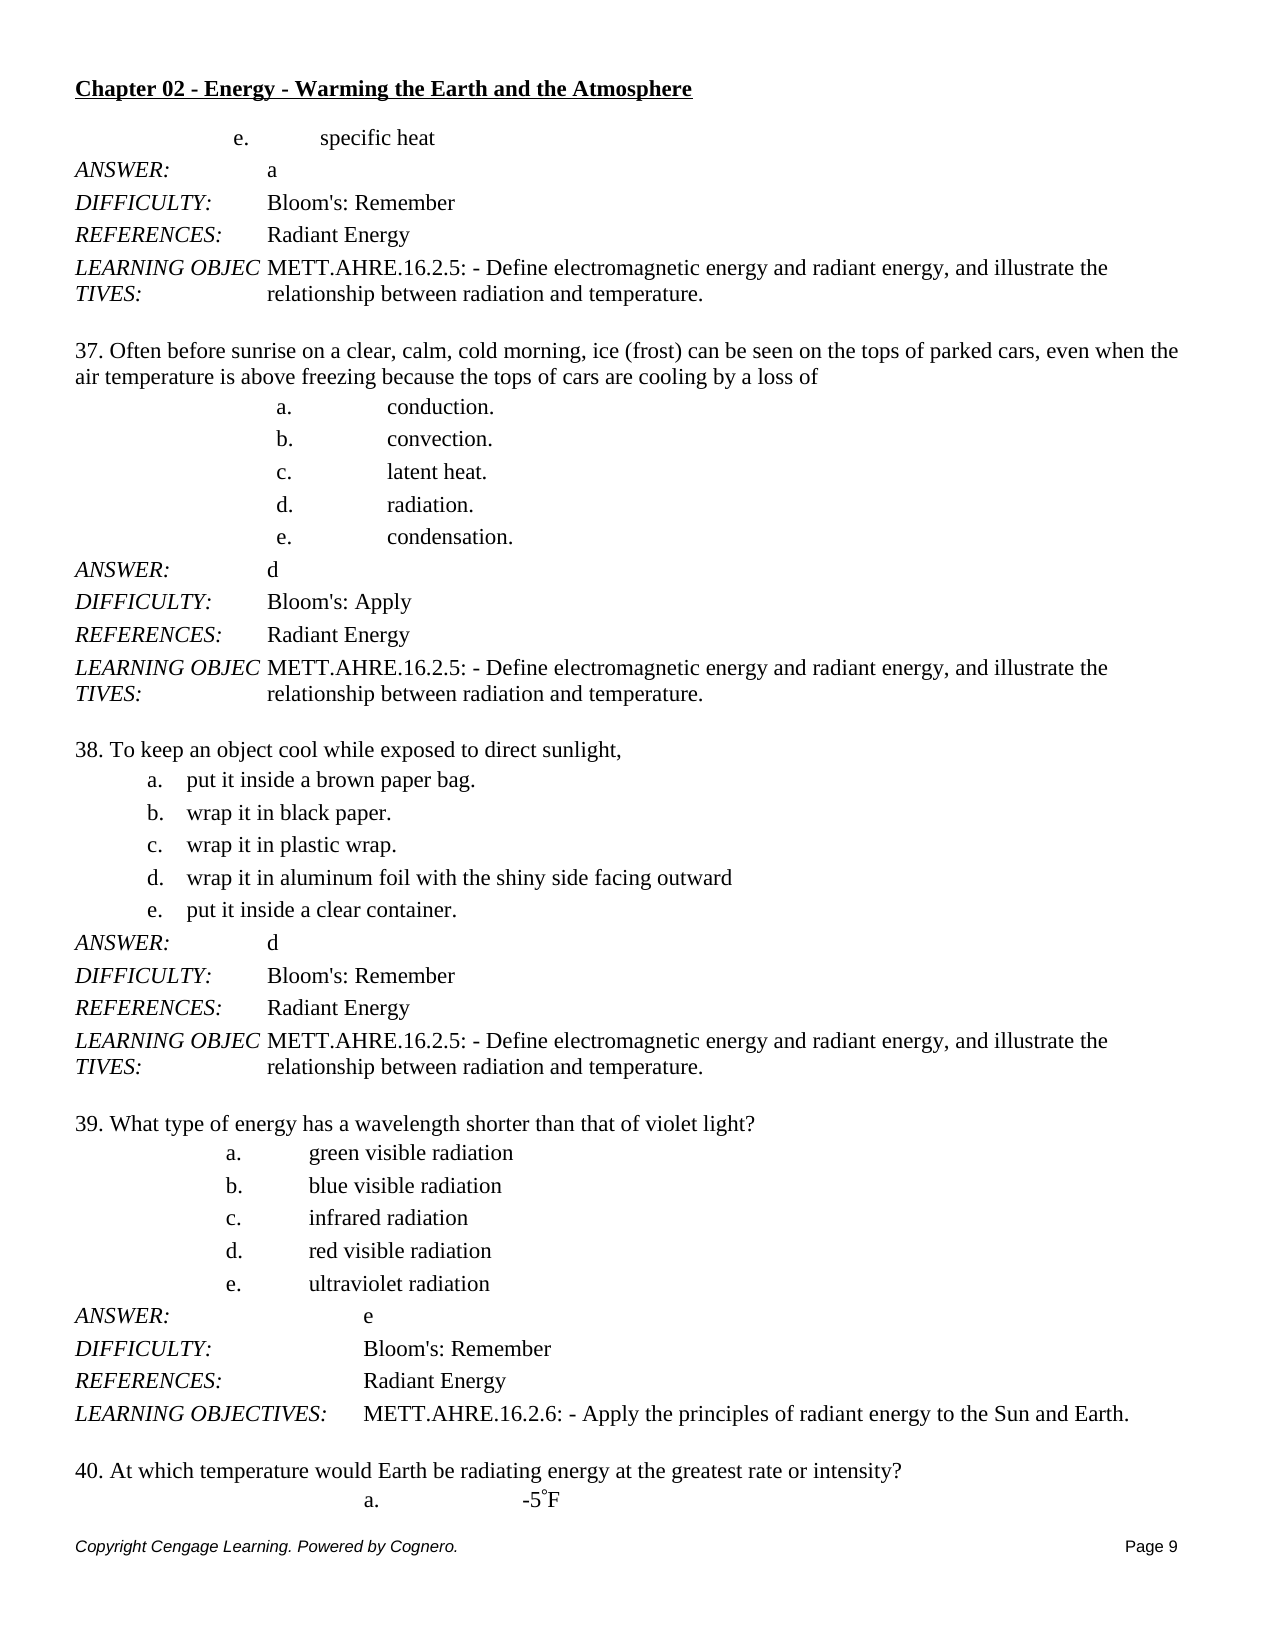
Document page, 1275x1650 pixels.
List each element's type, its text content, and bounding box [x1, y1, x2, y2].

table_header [75, 121, 1200, 310]
table_header 39. ​What type of energy has a wavelength shorter than that of violet light? [75, 1110, 1200, 1430]
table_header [75, 1457, 1200, 1516]
table_header 37. ​Often before sunrise on a clear, calm, cold morning, ice (frost) can be seen on the tops of parked cars, even when the air temperature is above freezing because the tops of cars are cooling by a loss of [75, 337, 1200, 709]
table_header 38. ​To keep an object cool while exposed to direct sunlight, [75, 737, 1200, 1083]
